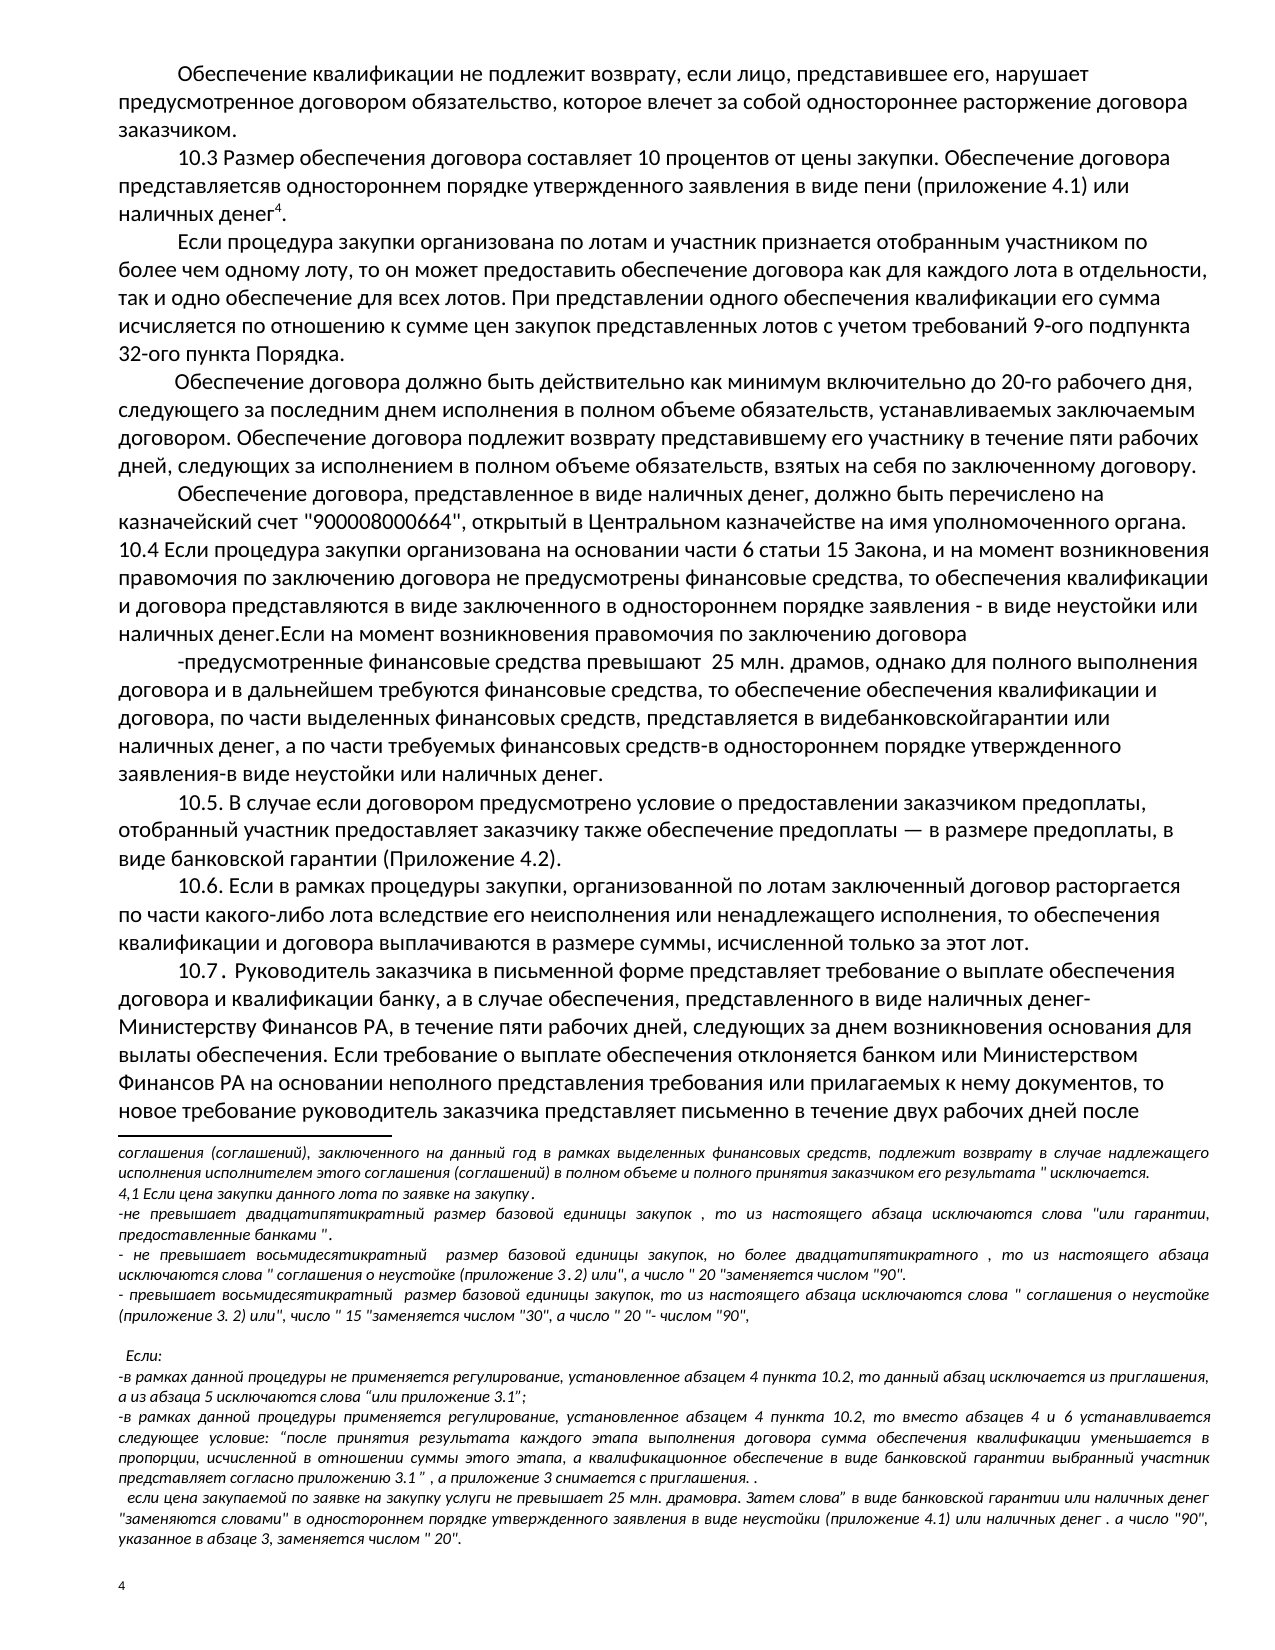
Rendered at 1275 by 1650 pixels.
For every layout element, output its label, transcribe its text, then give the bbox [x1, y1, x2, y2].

text -предусмотренные финансовые средства превышают 25 млн. драмов, однако для полного выполнения договора и в дальнейшем требуются финансовые средства, то обеспечение обеспечения квалификации и договора, по части выделенных финансовых средств, представляется в видебанковскойгарантии или наличных денег, а по части требуемых финансовых средств-в одностороннем порядке утвержденного заявления-в виде неустойки или наличных денег. [118, 647, 1211, 788]
text Обеспечение квалификации не подлежит возврату, если лицо, представившее его, нарушает предусмотренное договором обязательство, которое влечет за собой одностороннее расторжение договора заказчиком. [118, 59, 1211, 143]
text Обеспечение договора, представленное в виде наличных денег, должно быть перечислено на казначейский счет "900008000664", открытый в Центральном казначействе на имя уполномоченного органа. [118, 479, 1211, 535]
text Если процедура закупки организована по лотам и участник признается отобранным участником по более чем одному лоту, то он может предоставить обеспечение договора как для каждого лота в отдельности, так и одно обеспечение для всех лотов. При представлении одного обеспечения квалификации его сумма исчисляется по отношению к сумме цен закупок представленных лотов с учетом требований 9-ого подпункта 32-ого пункта Порядка. [118, 227, 1211, 367]
text 10.3 Размер обеспечения договора составляет 10 процентов от цены закупки. Обеспечение договора представляетсяв одностороннем порядке утвержденного заявления в виде пени (приложение 4.1) или наличных денег. [118, 143, 1211, 227]
text Обеспечение договора должно быть действительно как минимум включительно до 20-го рабочего дня, следующего за последним днем исполнения в полном объеме обязательств, устанавливаемых заключаемым договором. Обеспечение договора подлежит возврату представившему его участнику в течение пяти рабочих дней, следующих за исполнением в полном объеме обязательств, взятых на себя по заключенному договору. [118, 367, 1211, 479]
text 10.5. В случае если договором предусмотрено условие о предоставлении заказчиком предоплаты, отобранный участник предоставляет заказчику также обеспечение предоплаты — в размере предоплаты, в виде банковской гарантии (Приложение 4.2). [118, 788, 1211, 872]
text 10.7․ Руководитель заказчика в письменной форме представляет требование о выплате обеспечения договора и квалификации банку, а в случае обеспечения, представленного в виде наличных денег- Министерству Финансов РА, в течение пяти рабочих дней, следующих за днем возникновения основания для вылаты обеспечения. Если требование о выплате обеспечения отклоняется банком или Министерством Финансов РА на основании неполного представления требования или прилагаемых к нему документов, то новое требование руководитель заказчика представляет письменно в течение двух рабочих дней после получения отказа. [118, 956, 1211, 1124]
text 10.4 Если процедура закупки организована на основании части 6 статьи 15 Закона, и на момент возникновения правомочия по заключению договора не предусмотрены финансовые средства, то обеспечения квалификации и договора представляются в виде заключенного в одностороннем порядке заявления - в виде неустойки или наличных денег.Если на момент возникновения правомочия по заключению договора [118, 535, 1211, 647]
text 10.6. Если в рамках процедуры закупки, организованной по лотам заключенный договор расторгается по части какого-либо лота вследствие его неисполнения или ненадлежащего исполнения, то обеспечения квалификации и договора выплачиваются в размере суммы, исчисленной только за этот лот. [118, 872, 1211, 956]
